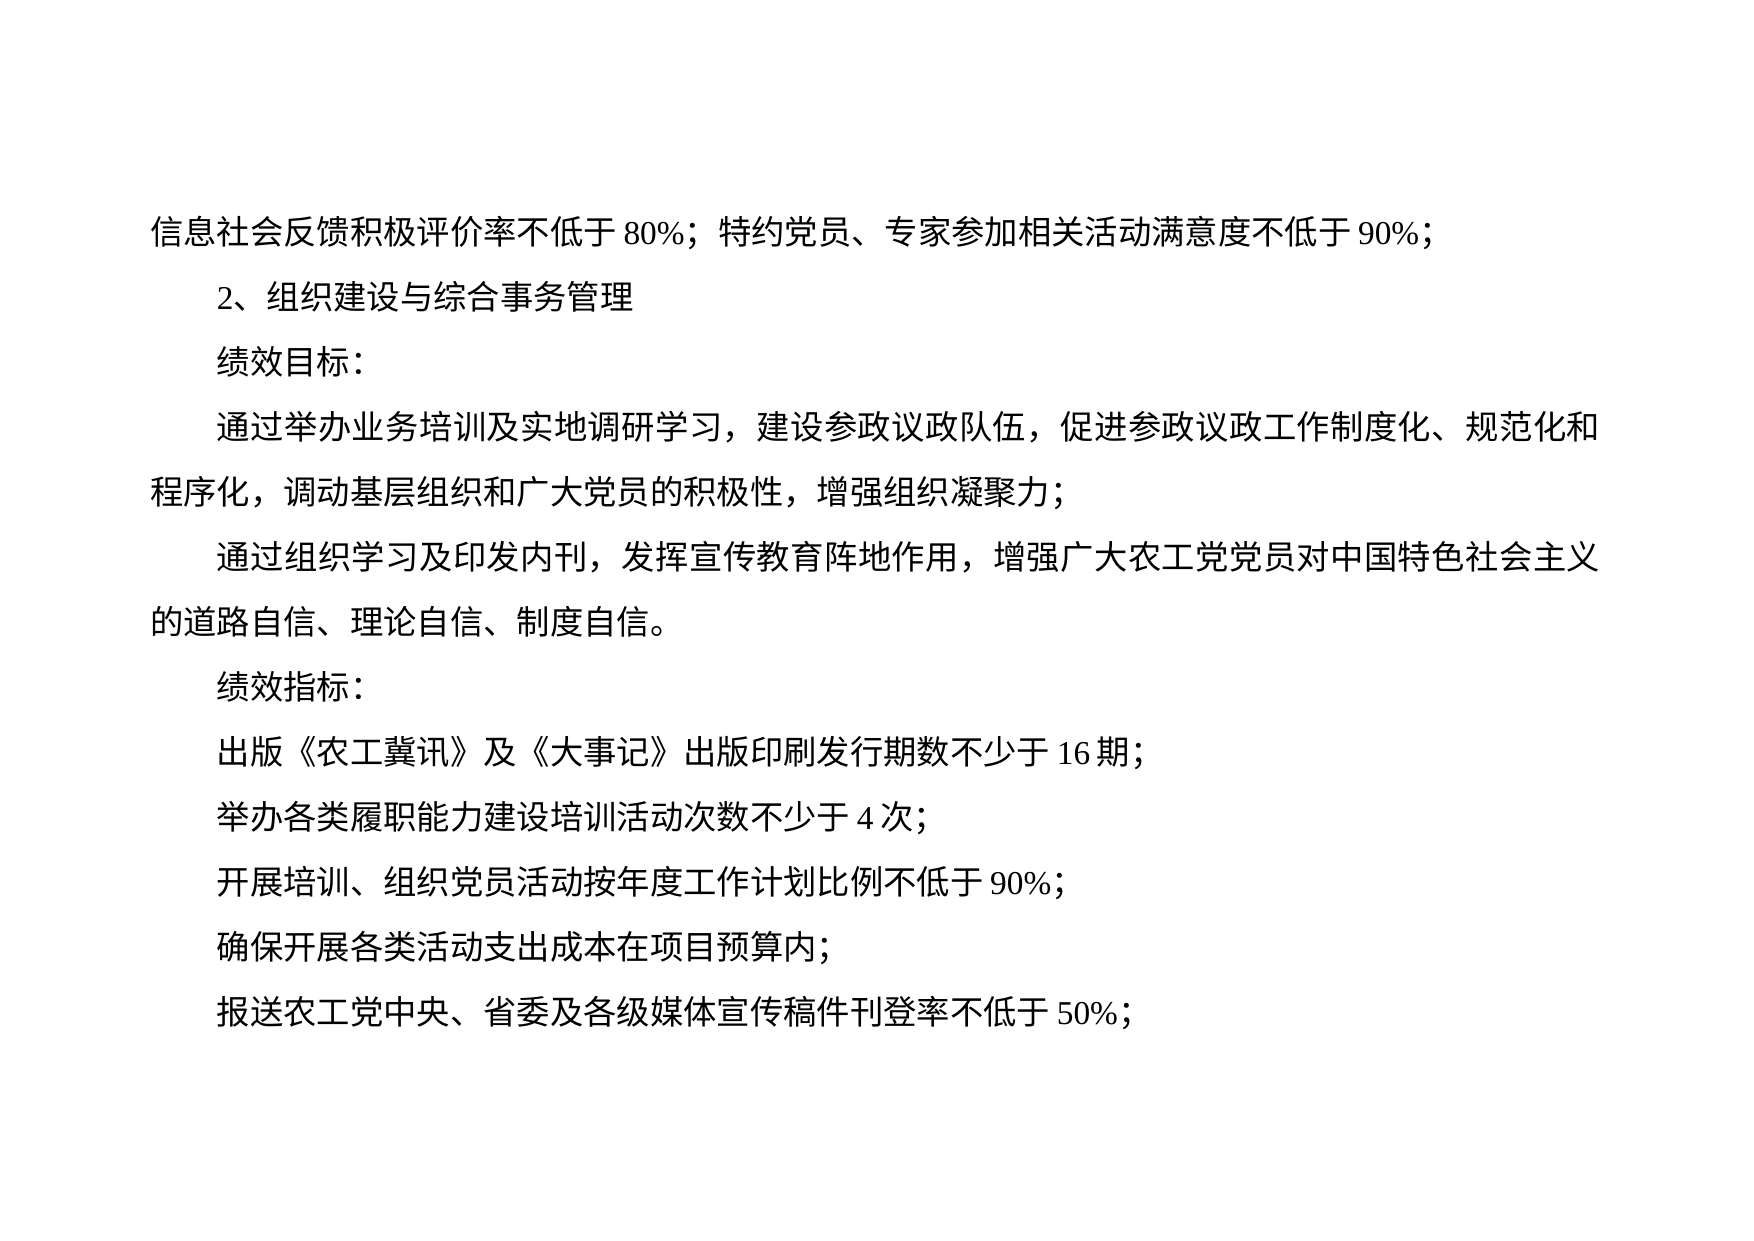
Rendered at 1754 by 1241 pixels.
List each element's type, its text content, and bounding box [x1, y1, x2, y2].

text 开展培训、组织党员活动按年度工作计划比例不低于90%； [150, 848, 1604, 913]
text 2、组织建设与综合事务管理 [150, 263, 1604, 328]
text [150, 198, 1604, 263]
text 通过举办业务培训及实地调研学习，建设参政议政队伍，促进参政议政工作制度化、规范化和程序化，调动基层组织和广大党员的积极性，增强组织凝聚力； [150, 393, 1604, 523]
text 报送农工党中央、省委及各级媒体宣传稿件刊登率不低于50%； [150, 978, 1604, 1043]
text 通过组织学习及印发内刊，发挥宣传教育阵地作用，增强广大农工党党员对中国特色社会主义的道路自信、理论自信、制度自信。 [150, 523, 1604, 653]
text 举办各类履职能力建设培训活动次数不少于4次； [150, 783, 1604, 848]
text 绩效指标： [150, 653, 1604, 718]
text 绩效目标： [150, 328, 1604, 393]
text 出版《农工冀讯》及《大事记》出版印刷发行期数不少于16期； [150, 718, 1604, 783]
text 确保开展各类活动支出成本在项目预算内； [150, 913, 1604, 978]
